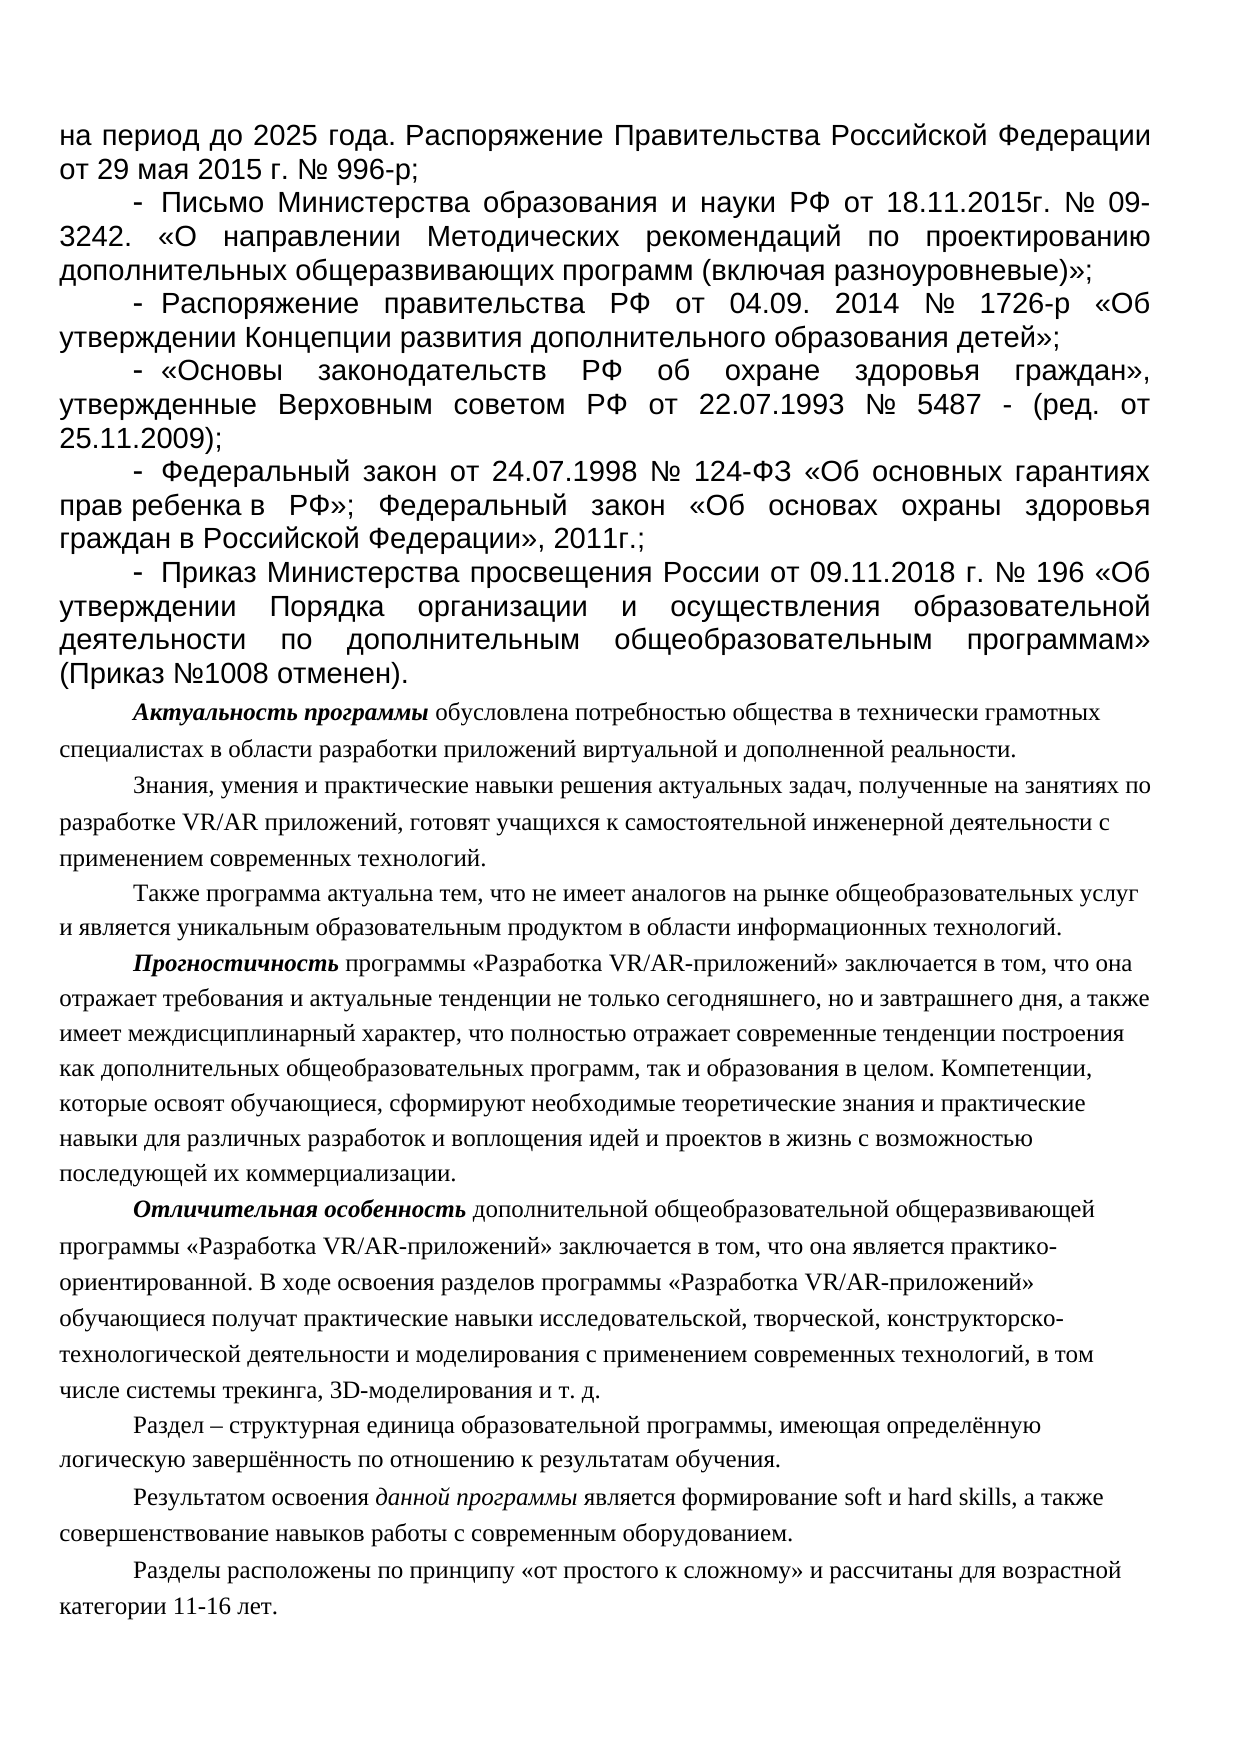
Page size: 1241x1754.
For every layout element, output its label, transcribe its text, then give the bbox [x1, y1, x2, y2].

text Актуальность программы обусловлена потребностью общества в технически грамотных специалистах в области разработки приложений виртуальной и дополненной реальности. [59, 689, 1152, 762]
text Раздел – структурная единица образовательной программы, имеющая определённую логическую завершённость по отношению к результатам обучения. [59, 1404, 1152, 1473]
text  Приказ Министерства просвещения России от 09.11.2018 г. № 196 «Об утверждении Порядка организации и осуществления образовательной деятельности по дополнительным общеобразовательным программам» (Приказ №1008 отменен). [59, 555, 1152, 689]
text Разделы расположены по принципу «от простого к сложному» и рассчитаны для возрастной категории 11-16 лет. [59, 1547, 1152, 1620]
text Результатом освоения данной программы является формирование soft и hard skills, а также совершенствование навыков работы с современным оборудованием. [59, 1474, 1152, 1547]
text Отличительная особенность дополнительной общеобразовательной общеразвивающей программы «Разработка VR/AR-приложений» заключается в том, что она является практико-ориентированной. В ходе освоения разделов программы «Разработка VR/AR-приложений» обучающиеся получат практические навыки исследовательской, творческой, конструкторско-технологической деятельности и моделирования с применением современных технологий, в том числе системы трекинга, 3D-моделирования и т. д. [59, 1187, 1152, 1404]
text  Письмо Министерства образования и науки РФ от 18.11.2015г. № 09-3242. «О направлении Методических рекомендаций по проектированию дополнительных общеразвивающих программ (включая разноуровневые)»; [59, 185, 1152, 286]
text Также программа актуальна тем, что не имеет аналогов на рынке общеобразовательных услуг и является уникальным образовательным продуктом в области информационных технологий. [59, 872, 1152, 941]
text  «Основы законодательств РФ об охране здоровья граждан», утвержденные Верховным советом РФ от 22.07.1993 № 5487 - (ред. от 25.11.2009); [59, 353, 1152, 454]
text Прогностичность программы «Разработка VR/AR-приложений» заключается в том, что она отражает требования и актуальные тенденции не только сегодняшнего, но и завтрашнего дня, а также имеет междисциплинарный характер, что полностью отражает современные тенденции построения как дополнительных общеобразовательных программ, так и образования в целом. Компетенции, которые освоят обучающиеся, сформируют необходимые теоретические знания и практические навыки для различных разработок и воплощения идей и проектов в жизнь с возможностью последующей их коммерциализации. [59, 942, 1152, 1187]
text Знания, умения и практические навыки решения актуальных задач, полученные на занятиях по разработке VR/AR приложений, готовят учащихся к самостоятельной инженерной деятельности с применением современных технологий. [59, 763, 1152, 871]
text  Распоряжение правительства РФ от 04.09. 2014 № 1726-р «Об утверждении Концепции развития дополнительного образования детей»; [59, 286, 1152, 353]
text  Федеральный закон от 24.07.1998 № 124-ФЗ «Об основных гарантиях прав ребенка в РФ»; Федеральный закон «Об основах охраны здоровья граждан в Российской Федерации», 2011г.; [59, 454, 1152, 555]
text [59, 118, 1152, 185]
